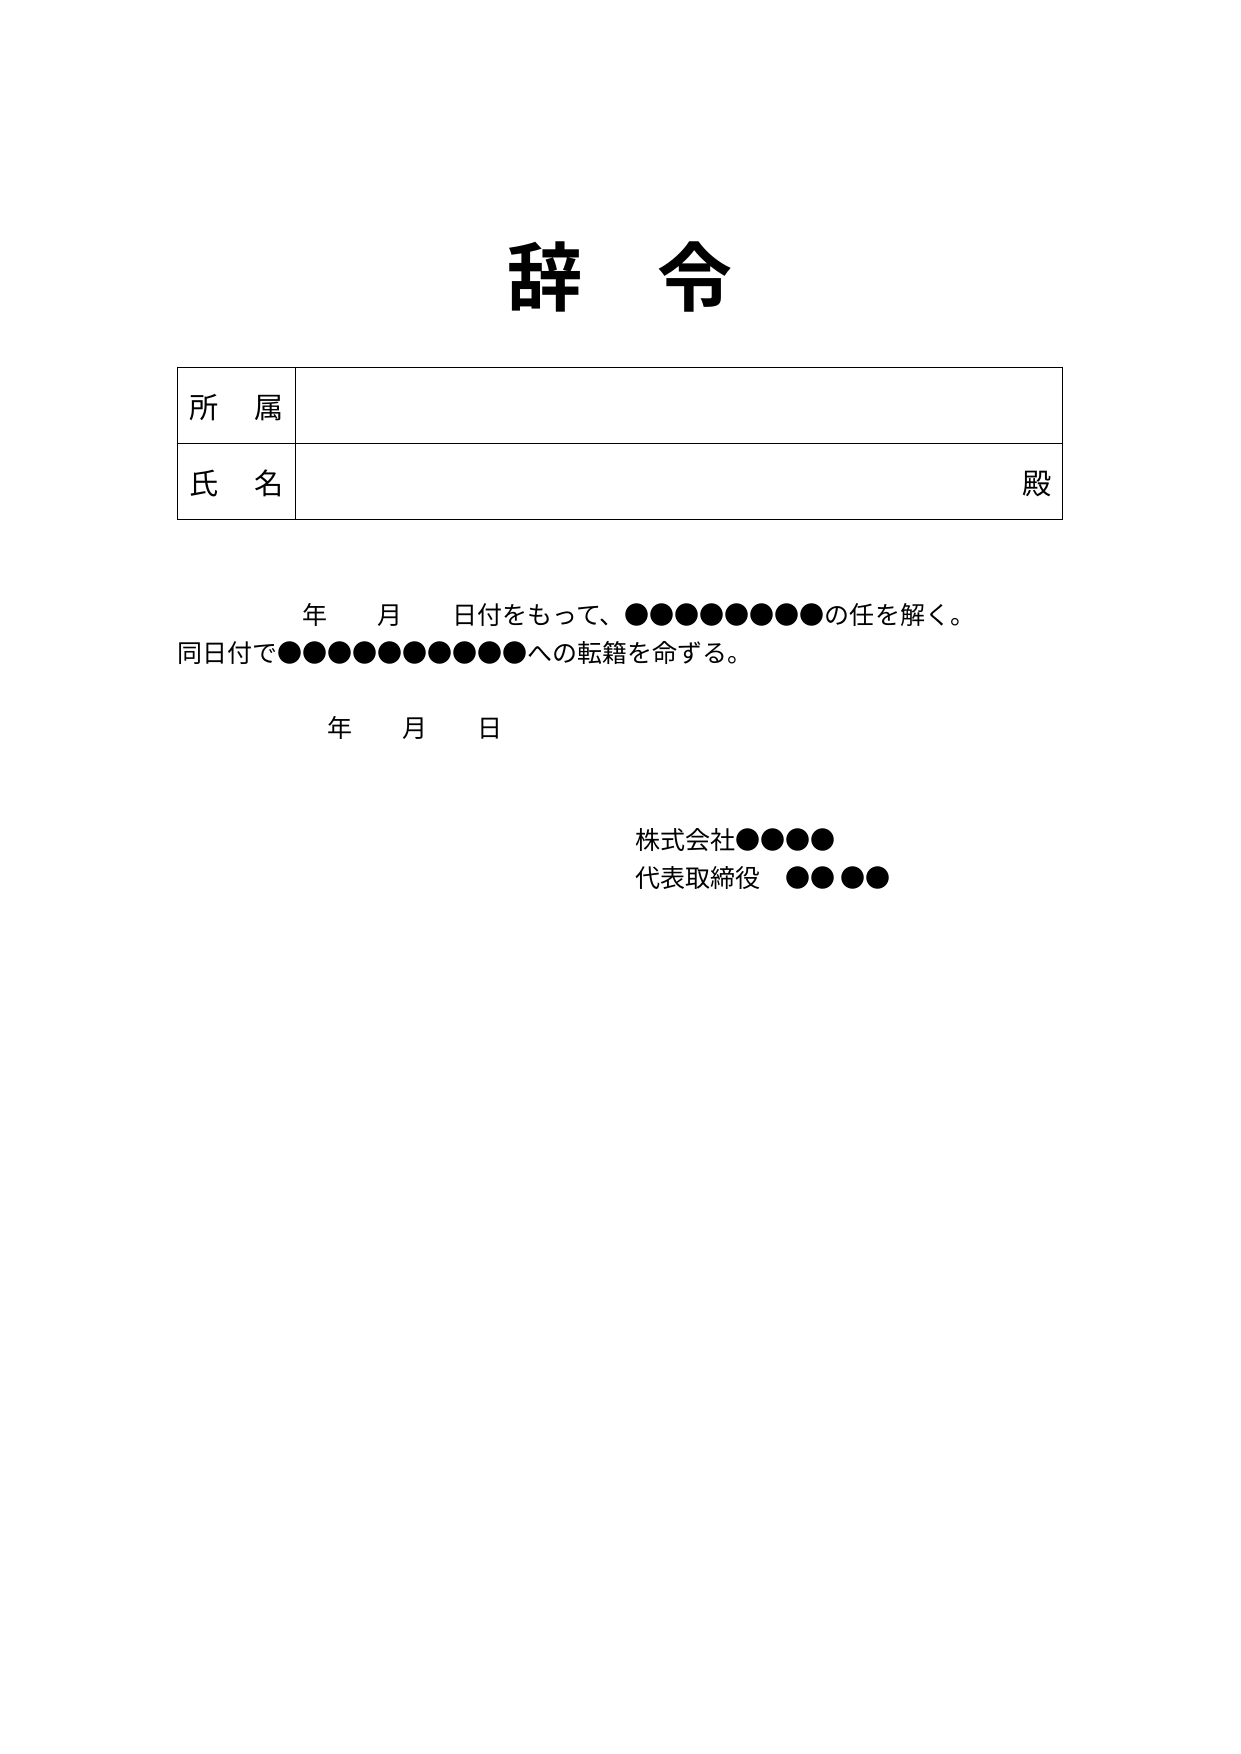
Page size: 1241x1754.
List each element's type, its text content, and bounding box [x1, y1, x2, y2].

text 株式会社●●●● [177, 820, 1063, 857]
text 辞 令 [177, 217, 1063, 329]
table_cell 氏名 [178, 444, 295, 519]
text 年 月 日付をもって、●●●●●●●●の任を解く。 [177, 595, 1063, 632]
text 年 月 日 [177, 707, 1063, 745]
table_cell 殿 [296, 444, 1062, 519]
table_header 所属 [178, 368, 295, 443]
table_header [296, 368, 1062, 443]
text 代表取締役 ●● ●● [177, 857, 1063, 895]
text 同日付で●●●●●●●●●●への転籍を命ずる。 [177, 632, 1063, 670]
